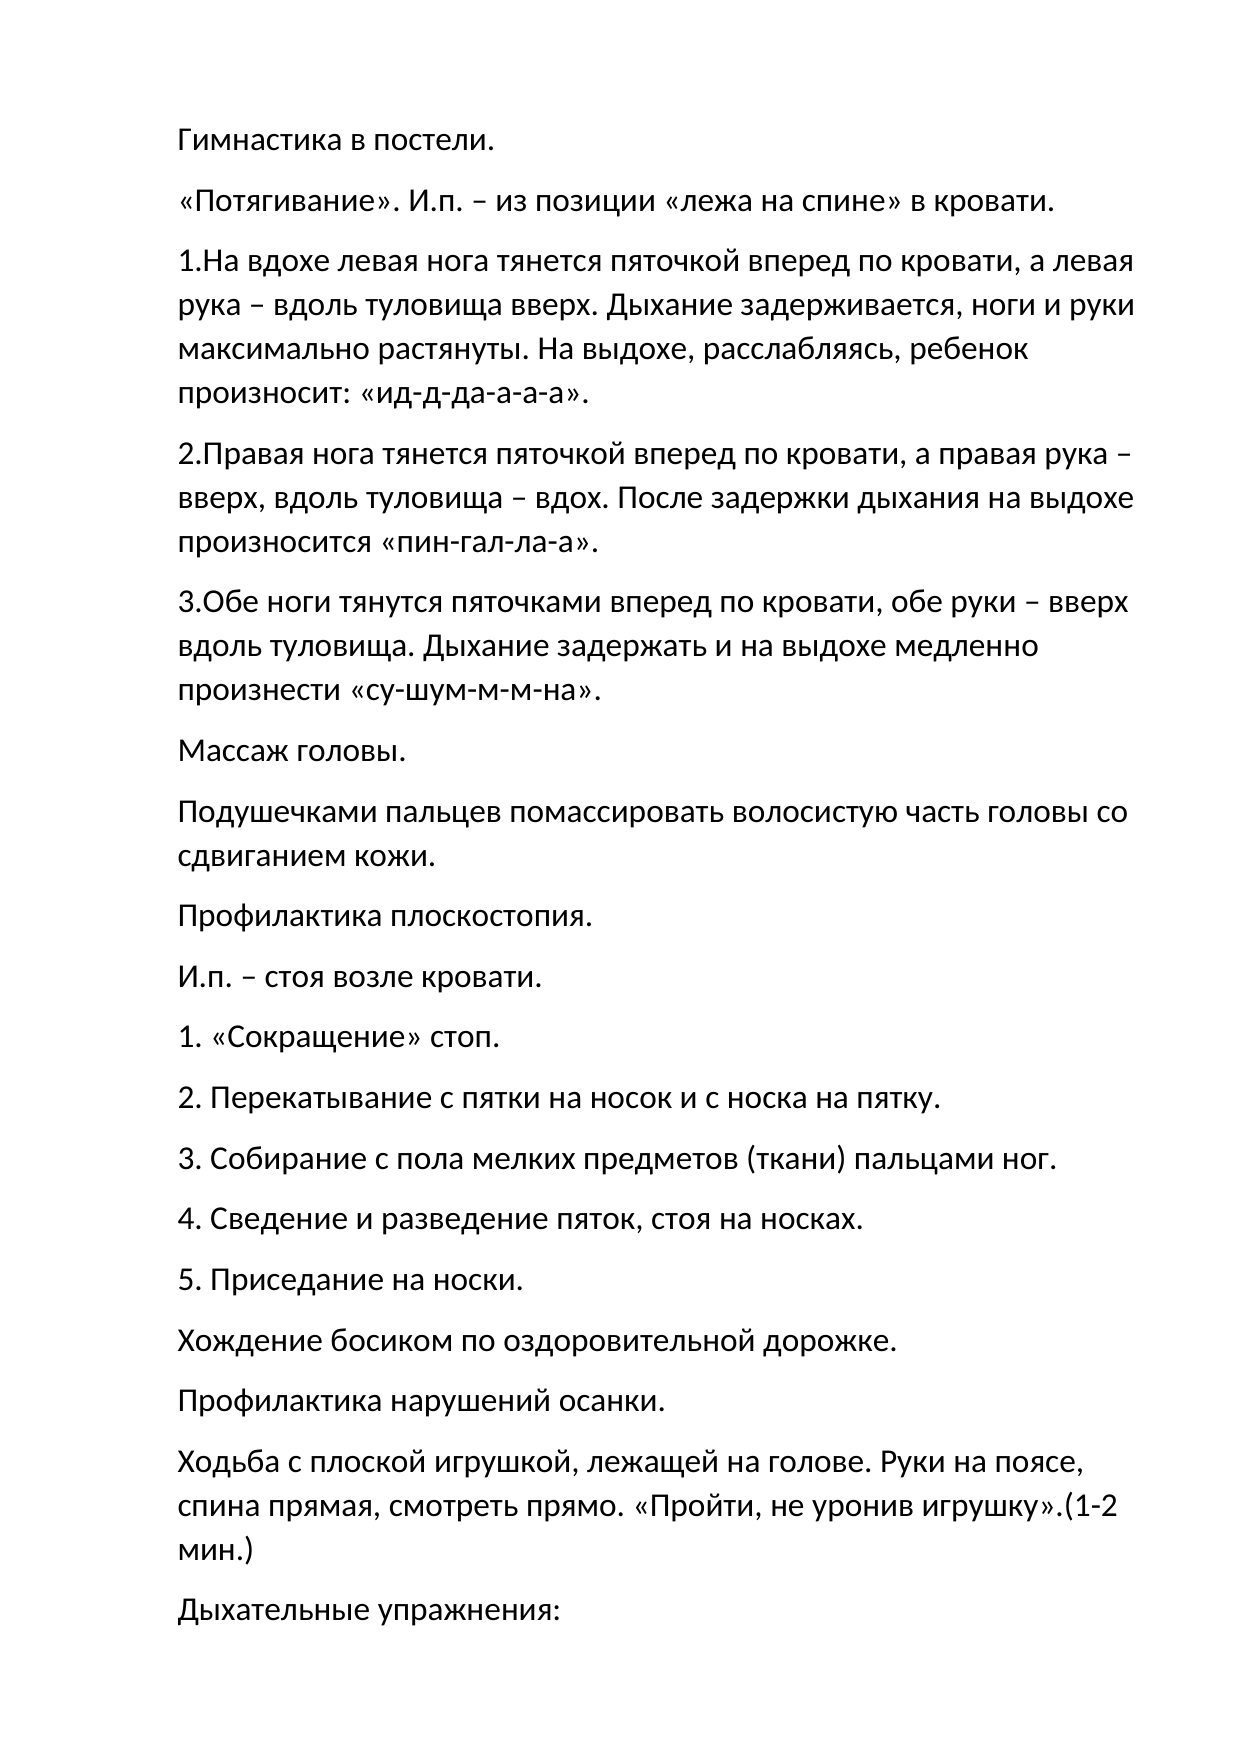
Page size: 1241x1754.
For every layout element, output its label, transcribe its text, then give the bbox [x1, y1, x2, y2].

text 5. Приседание на носки. [177, 1258, 1152, 1299]
text 1. «Сокращение» стоп. [177, 1015, 1152, 1056]
text Профилактика плоскостопия. [177, 894, 1152, 935]
text 4. Сведение и разведение пяток, стоя на носках. [177, 1197, 1152, 1238]
text 2.Правая нога тянется пяточкой вперед по кровати, а правая рука – вверх, вдоль туловища – вдох. После задержки дыхания на выдохе произносится «пин-гал-ла-а». [177, 432, 1152, 561]
text Профилактика нарушений осанки. [177, 1379, 1152, 1420]
text 3. Собирание с пола мелких предметов (ткани) пальцами ног. [177, 1137, 1152, 1177]
text «Потягивание». И.п. – из позиции «лежа на спине» в кровати. [177, 179, 1152, 219]
text Подушечками пальцев помассировать волосистую часть головы со сдвиганием кожи. [177, 789, 1152, 874]
text 1.На вдохе левая нога тянется пяточкой вперед по кровати, а левая рука – вдоль туловища вверх. Дыхание задерживается, ноги и руки максимально растянуты. На выдохе, расслабляясь, ребенок произносит: «ид-д-да-а-а-а». [177, 239, 1152, 412]
text 3.Обе ноги тянутся пяточками вперед по кровати, обе руки – вверх вдоль туловища. Дыхание задержать и на выдохе медленно произнести «су-шум-м-м-на». [177, 580, 1152, 709]
text И.п. – стоя возле кровати. [177, 955, 1152, 996]
text Массаж головы. [177, 729, 1152, 770]
text Дыхательные упражнения: [177, 1588, 1152, 1629]
text Ходьба с плоской игрушкой, лежащей на голове. Руки на поясе, спина прямая, смотреть прямо. «Пройти, не уронив игрушку».(1-2 мин.) [177, 1440, 1152, 1568]
text 2. Перекатывание с пятки на носок и с носка на пятку. [177, 1076, 1152, 1117]
text Гимнастика в постели. [177, 118, 1152, 159]
text Хождение босиком по оздоровительной дорожке. [177, 1318, 1152, 1359]
